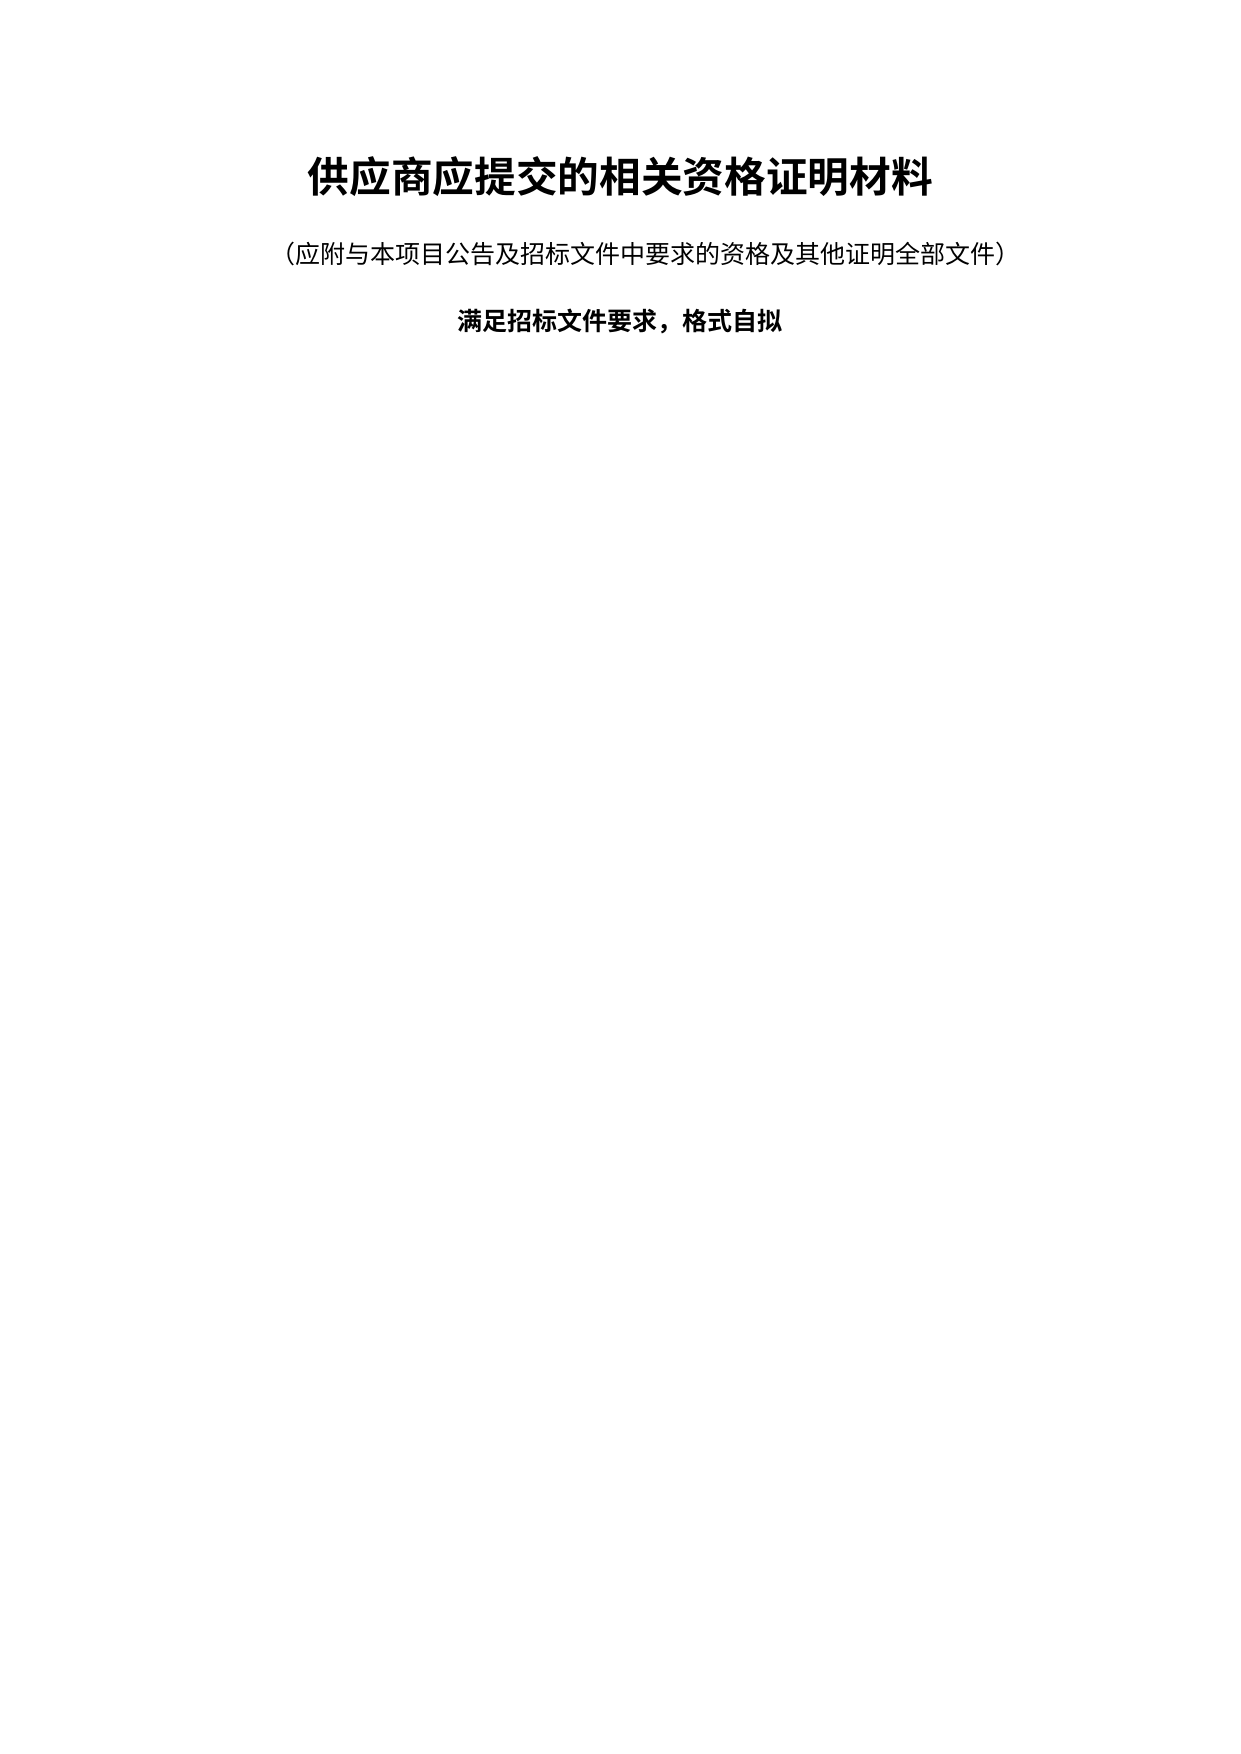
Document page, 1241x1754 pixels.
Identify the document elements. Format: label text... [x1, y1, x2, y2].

text （应附与本项目公告及招标文件中要求的资格及其他证明全部文件） [148, 234, 1092, 271]
text 满足招标文件要求，格式自拟 [148, 301, 1092, 338]
text 供应商应提交的相关资格证明材料 [148, 144, 1092, 204]
